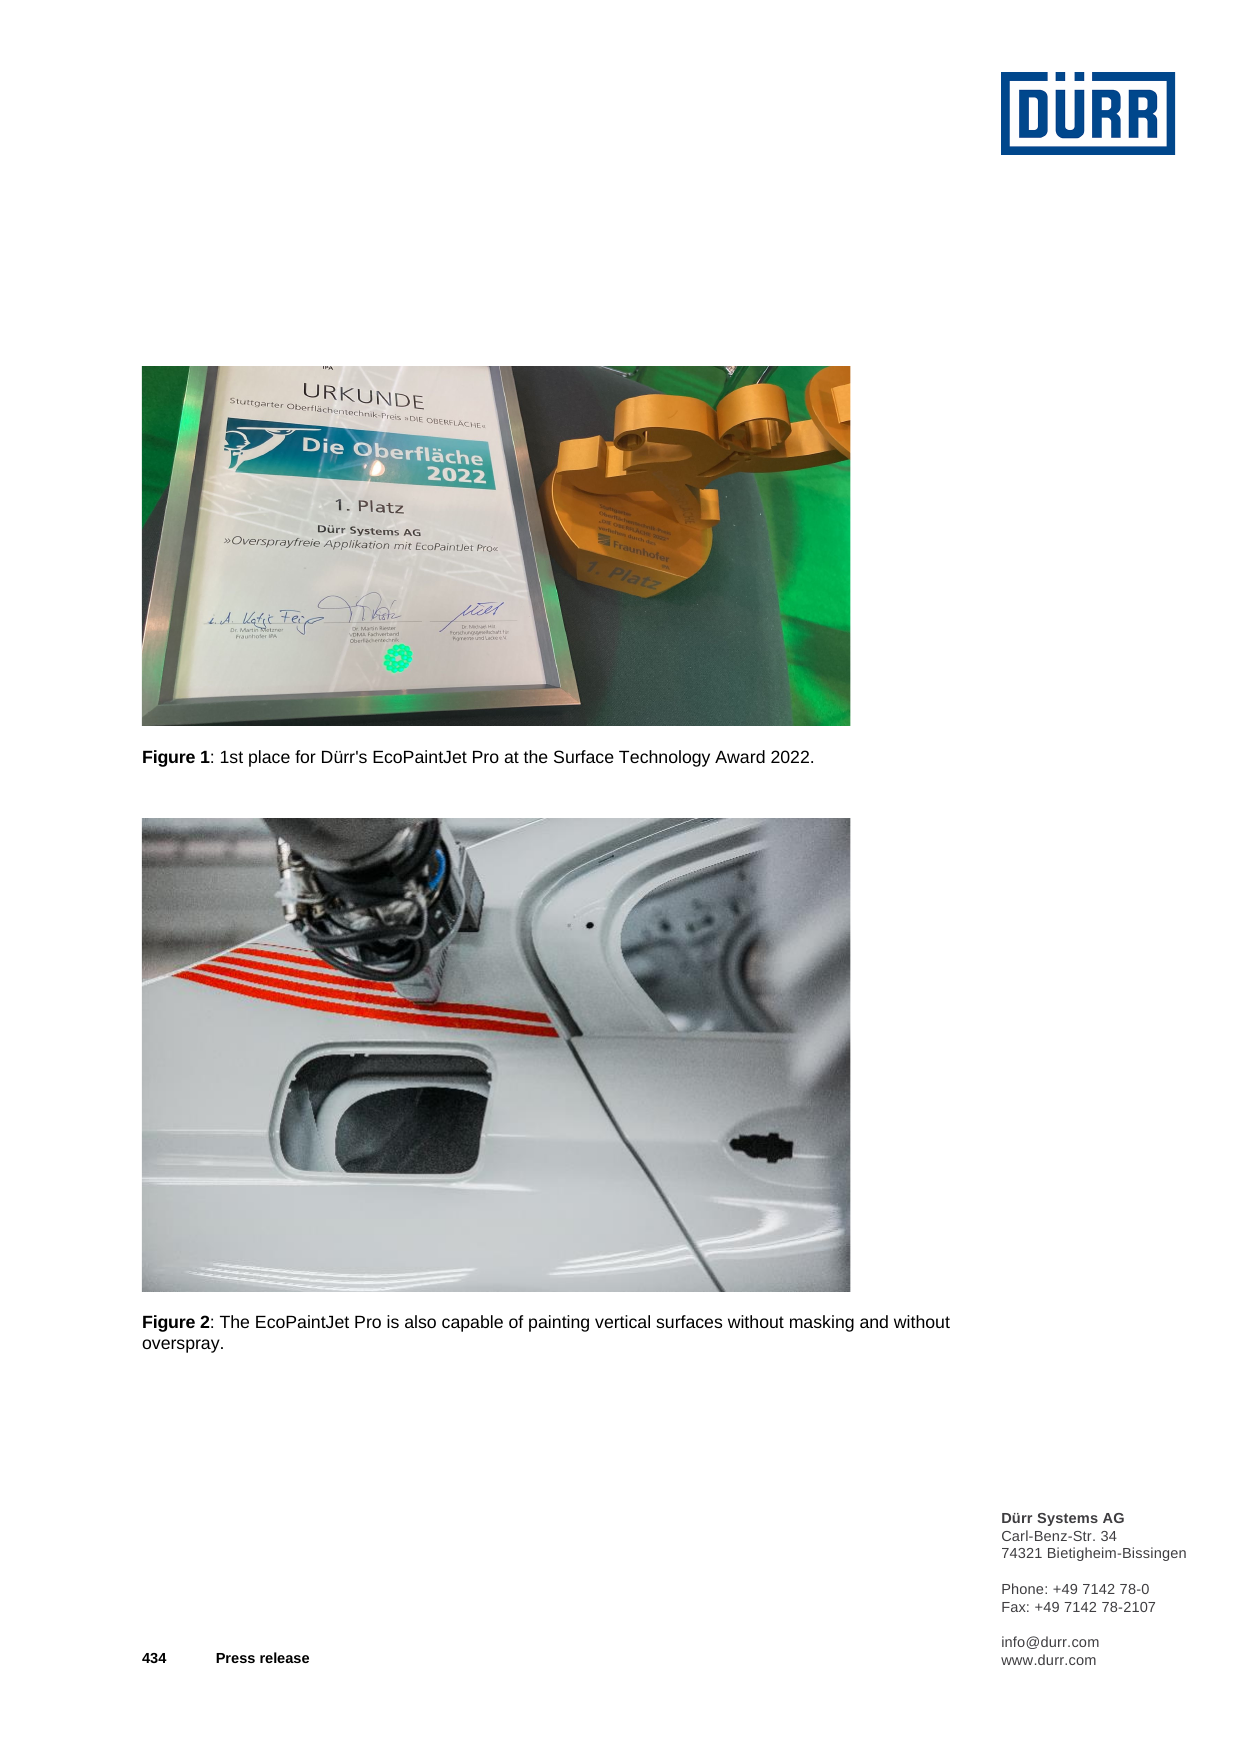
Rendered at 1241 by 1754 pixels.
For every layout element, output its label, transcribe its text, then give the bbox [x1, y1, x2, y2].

text Figure 2: The EcoPaintJet Pro is also capable of painting vertical surfaces without masking and without overspray. [142, 1312, 951, 1353]
picture [1001, 72, 1175, 155]
picture [141, 366, 851, 726]
text Figure 1: 1st place for Dürr's EcoPaintJet Pro at the Surface Technology Award 2022. [142, 746, 951, 767]
picture [141, 818, 851, 1292]
